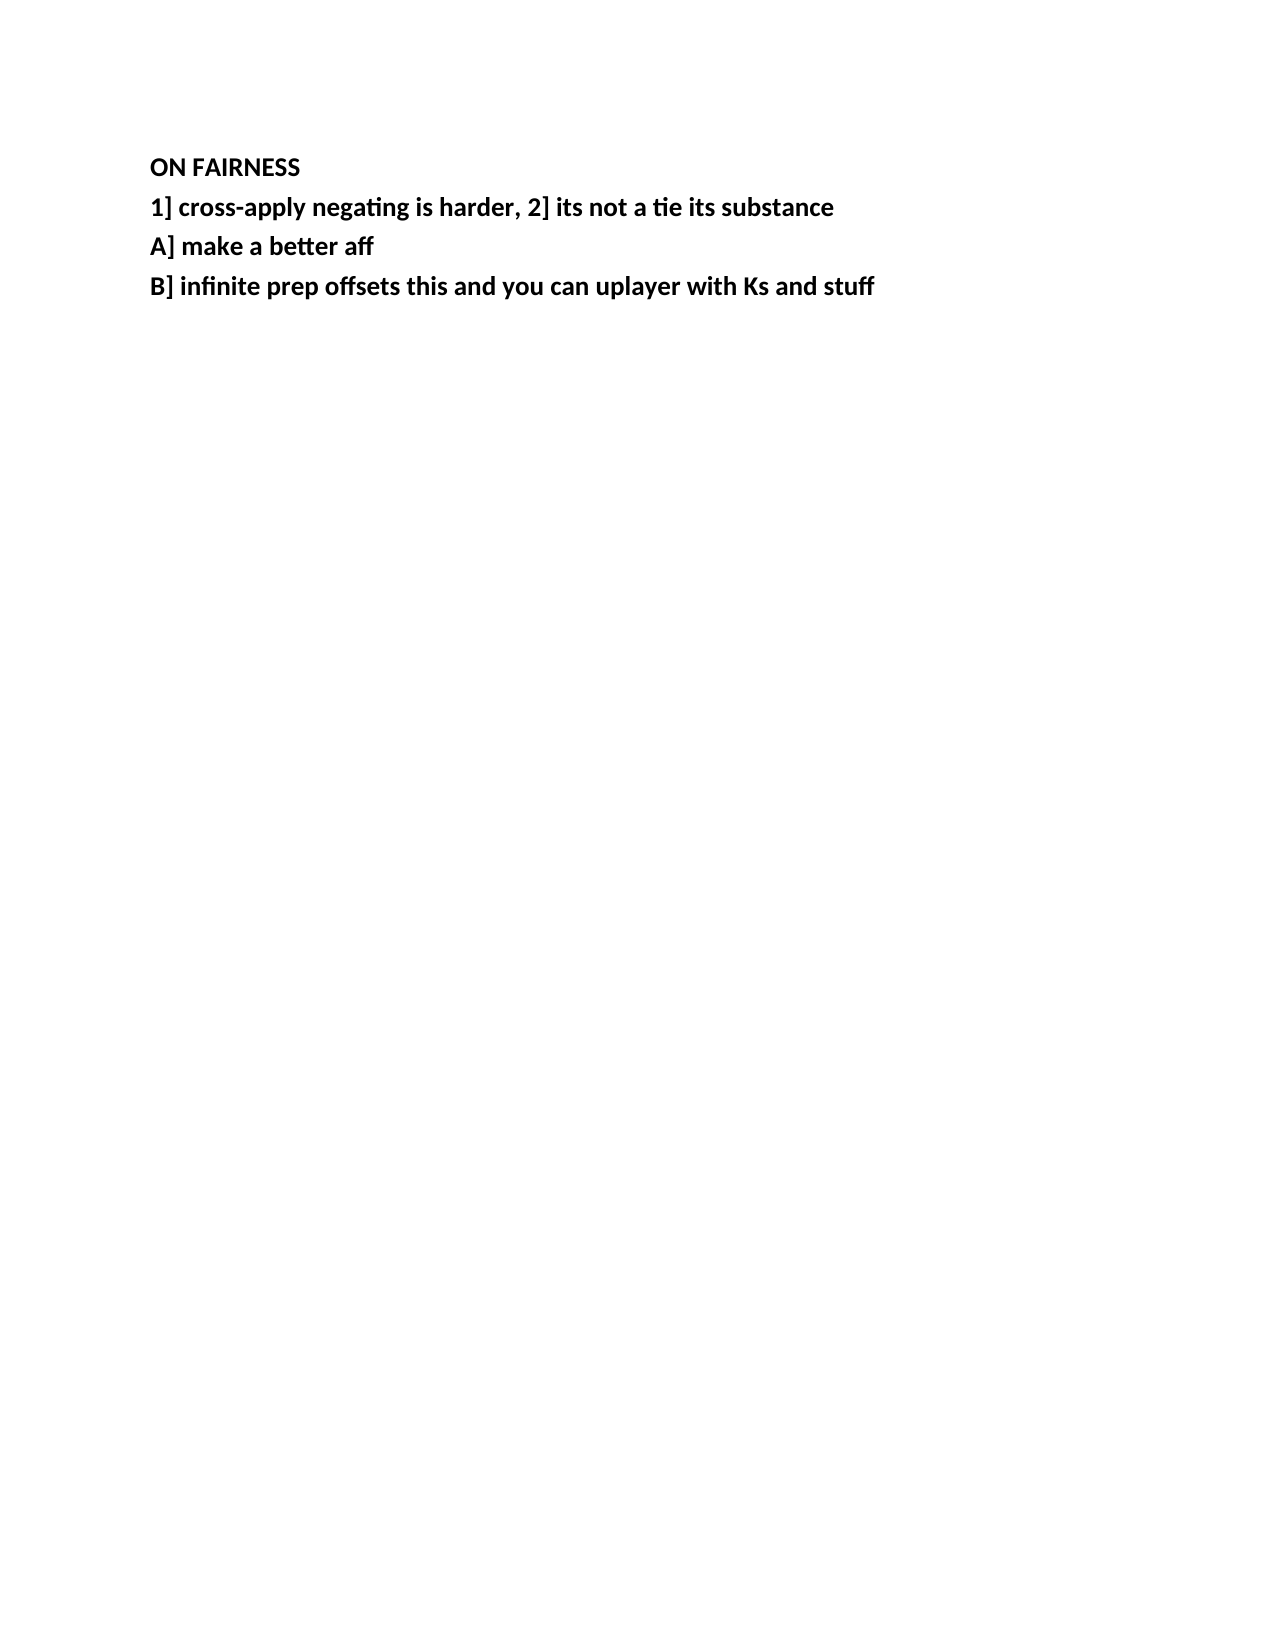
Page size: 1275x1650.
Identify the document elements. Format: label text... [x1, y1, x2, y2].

subtitle ON FAIRNESS [150, 150, 1125, 183]
subtitle A] make a better aff [150, 229, 1125, 263]
subtitle 1] cross-apply negating is harder, 2] its not a tie its substance [150, 190, 1125, 223]
subtitle B] infinite prep offsets this and you can uplayer with Ks and stuff [150, 269, 1125, 302]
